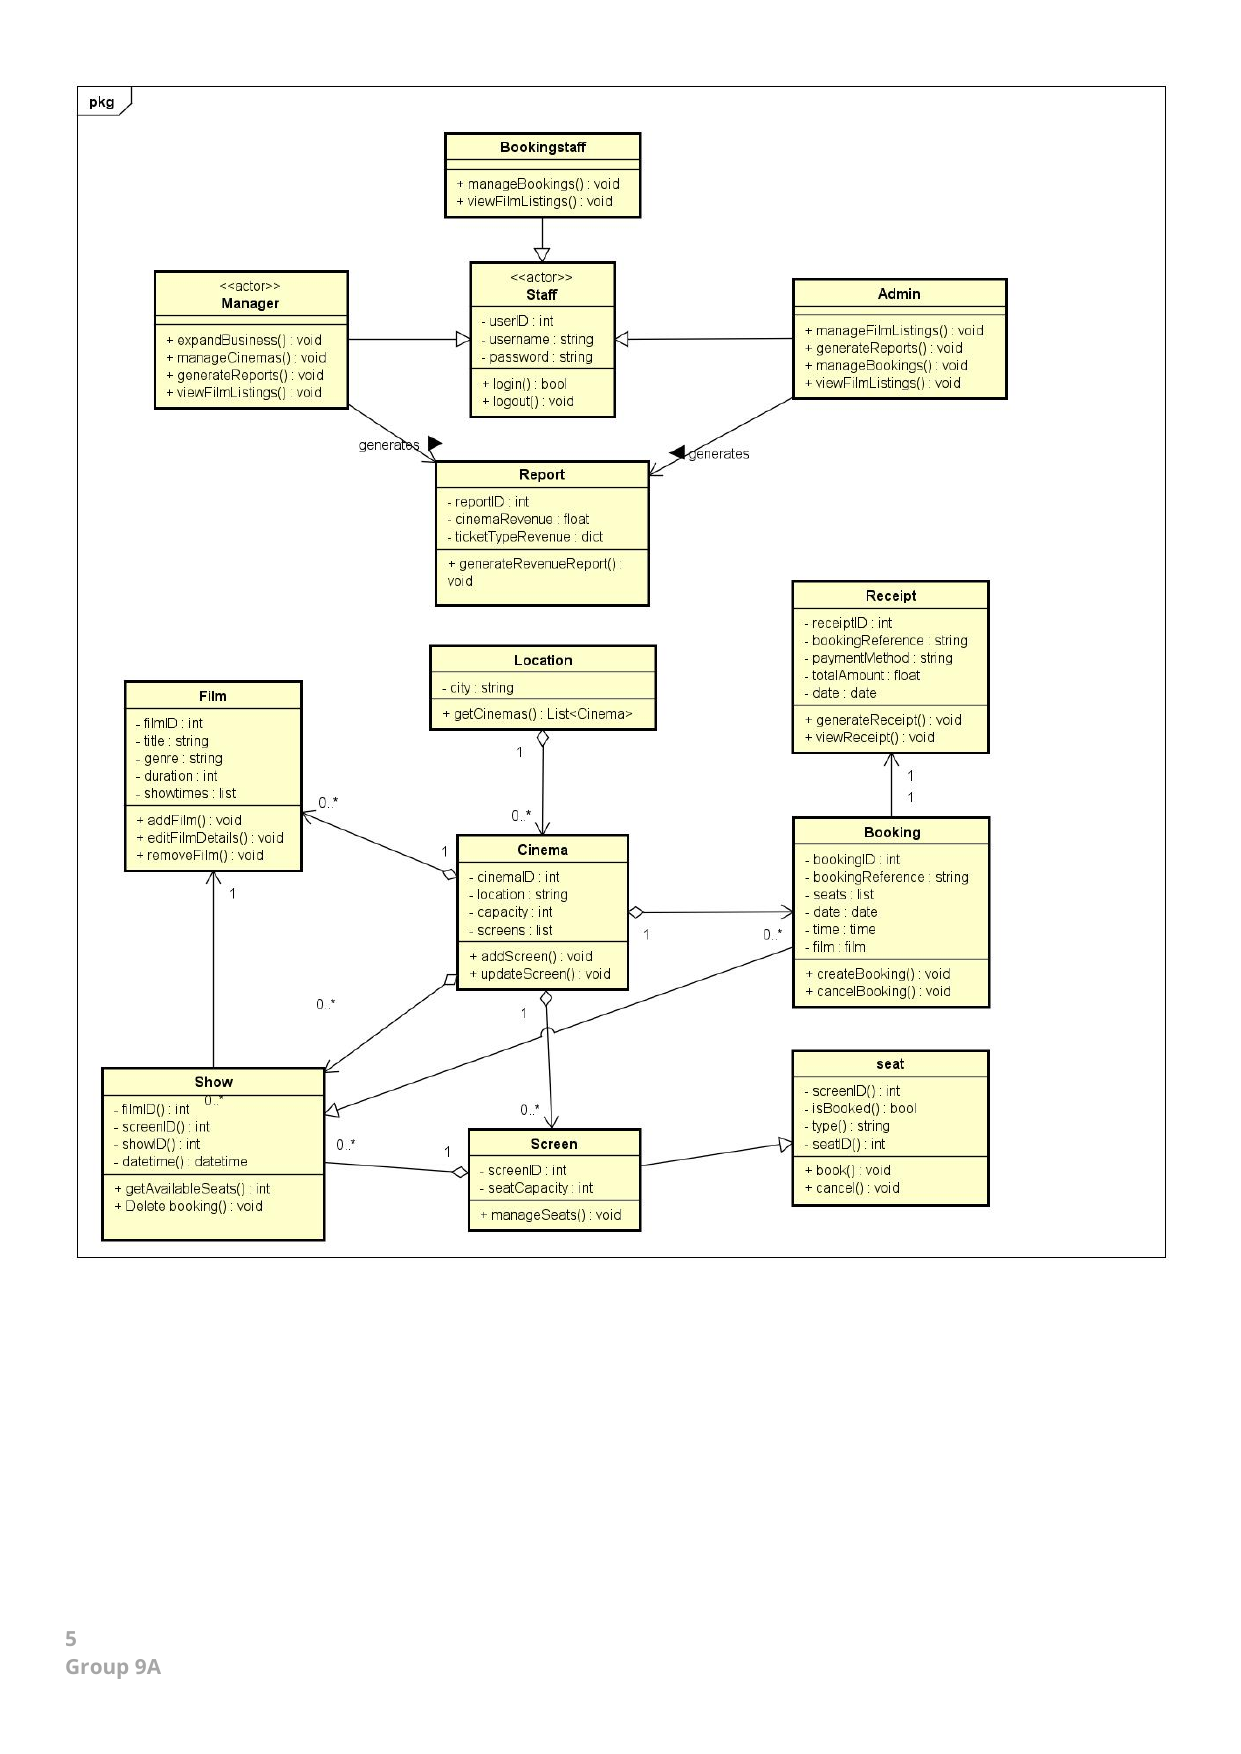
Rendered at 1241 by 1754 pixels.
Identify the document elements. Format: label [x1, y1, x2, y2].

picture [65, 75, 1176, 1269]
